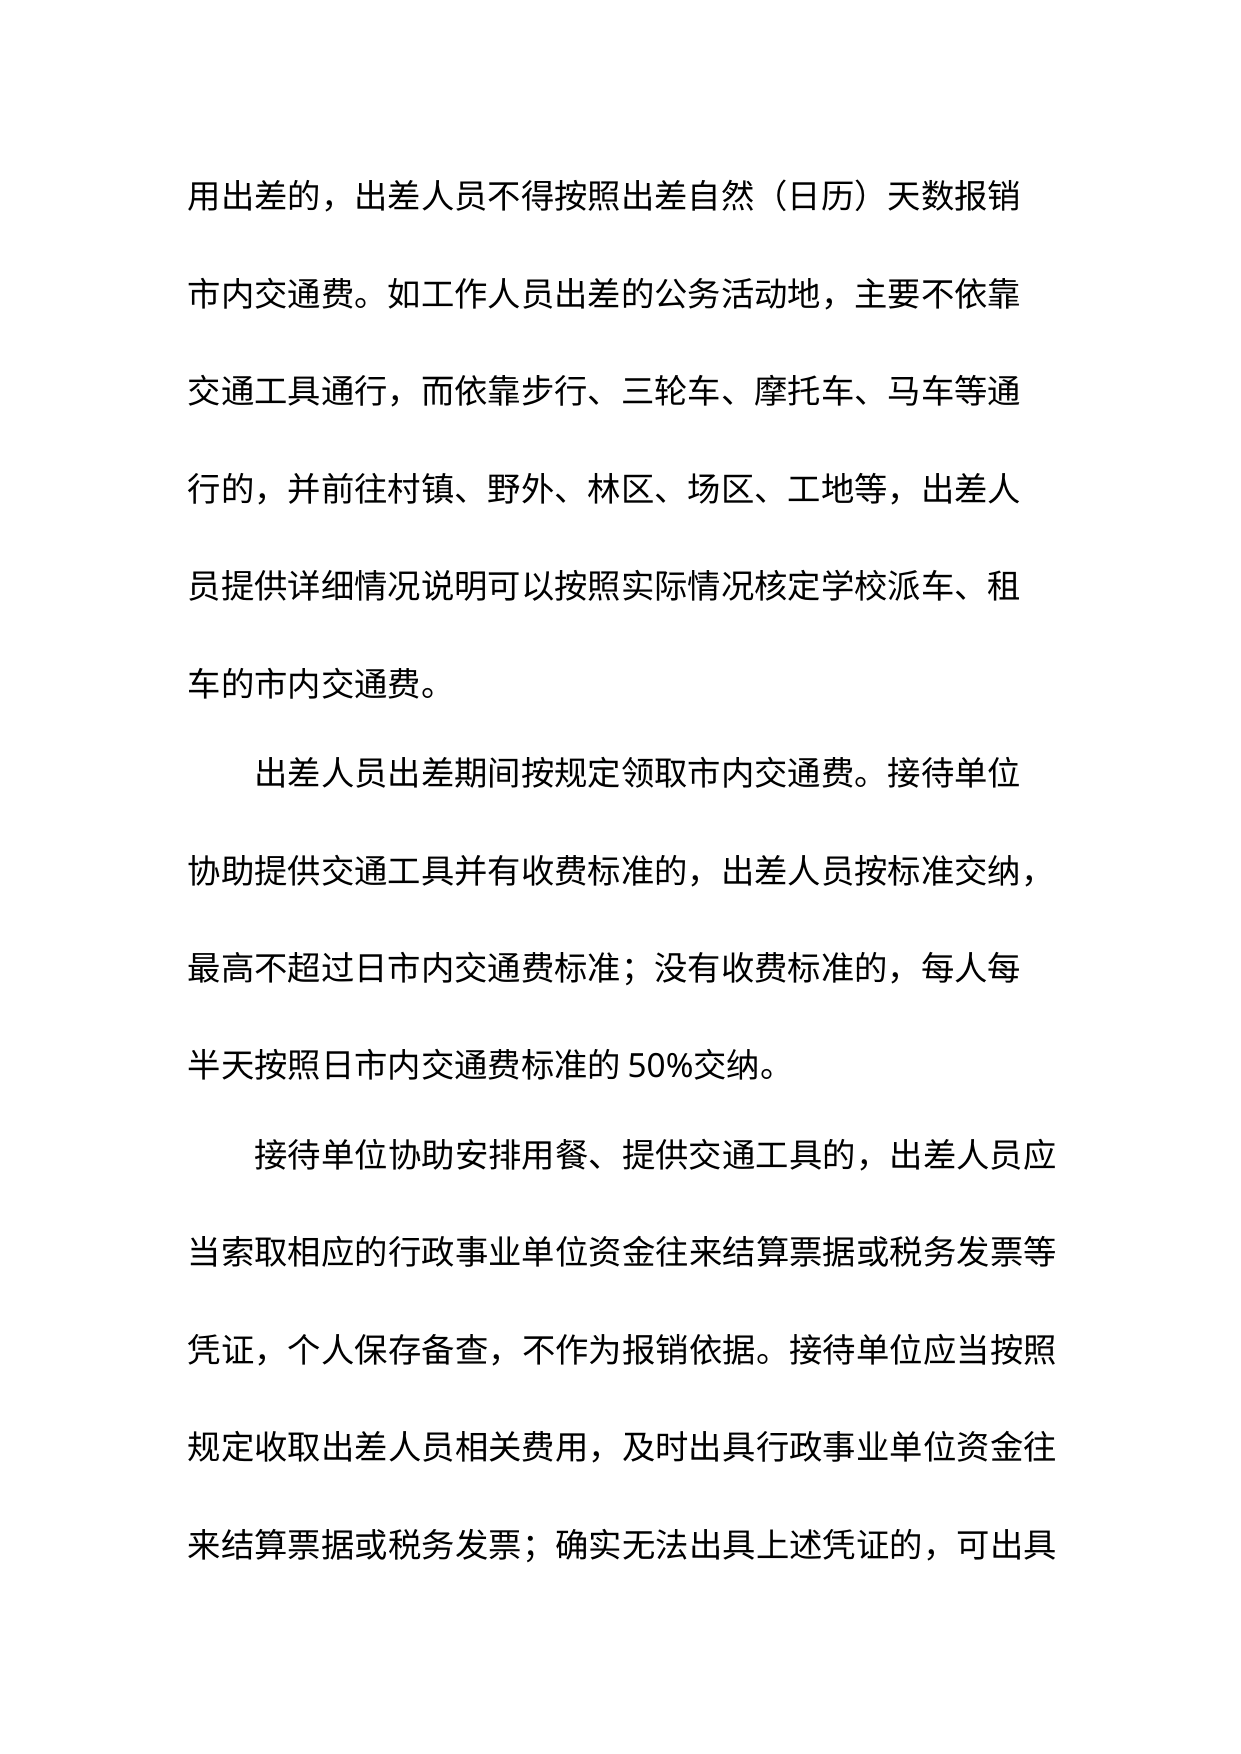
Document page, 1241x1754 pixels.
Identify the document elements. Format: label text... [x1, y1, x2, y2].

text 出差人员出差期间按规定领取市内交通费。接待单位协助提供交通工具并有收费标准的，出差人员按标准交纳，最高不超过日市内交通费标准；没有收费标准的，每人每半天按照日市内交通费标准的50%交纳。 [187, 738, 1053, 1096]
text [187, 1120, 1059, 1575]
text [187, 162, 1053, 714]
